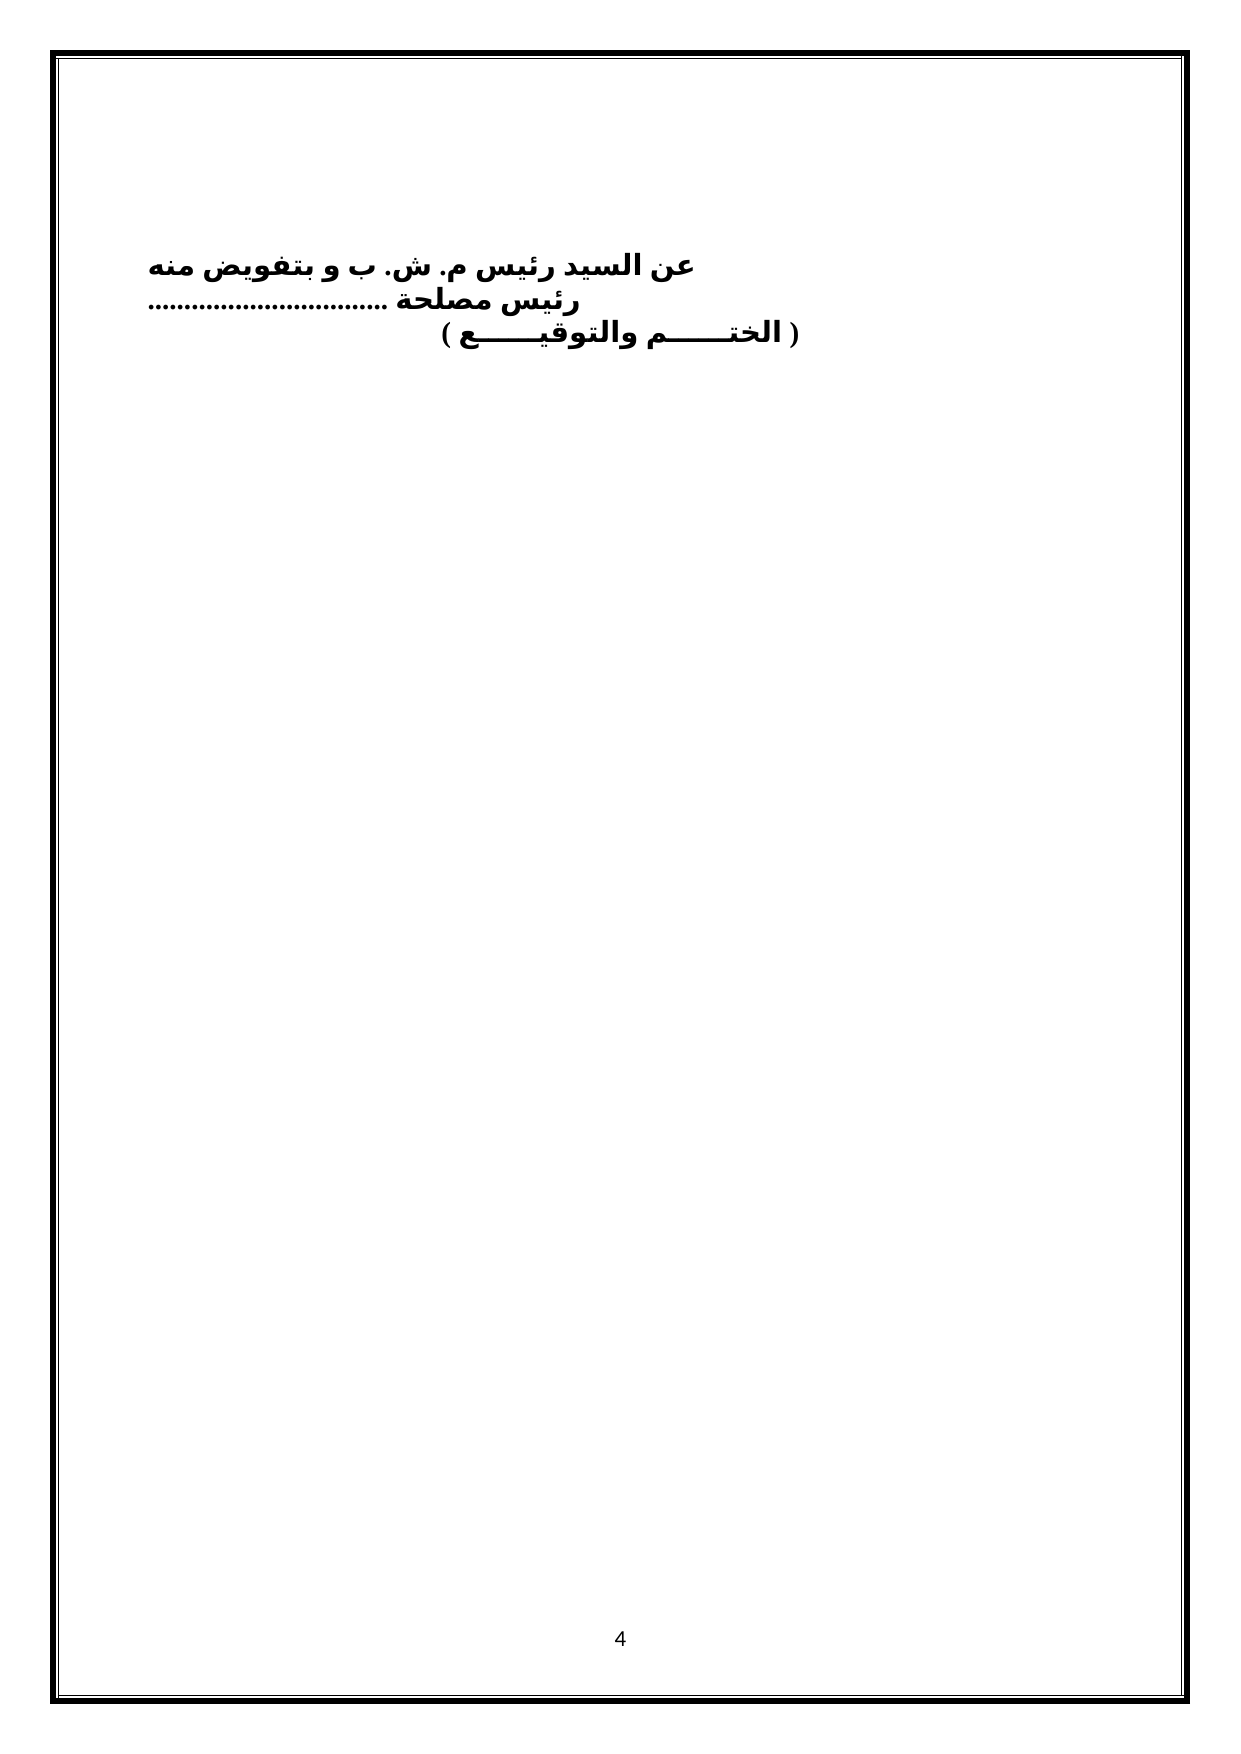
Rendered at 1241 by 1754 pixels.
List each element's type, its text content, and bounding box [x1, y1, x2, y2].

text رئيس مصلحة ................................. [147, 282, 1093, 315]
text ( الختــــــم والتوقيــــــع ) [147, 315, 1093, 349]
text عن السيد رئيس م. ش. ب و بتفويض منه [147, 248, 1093, 282]
